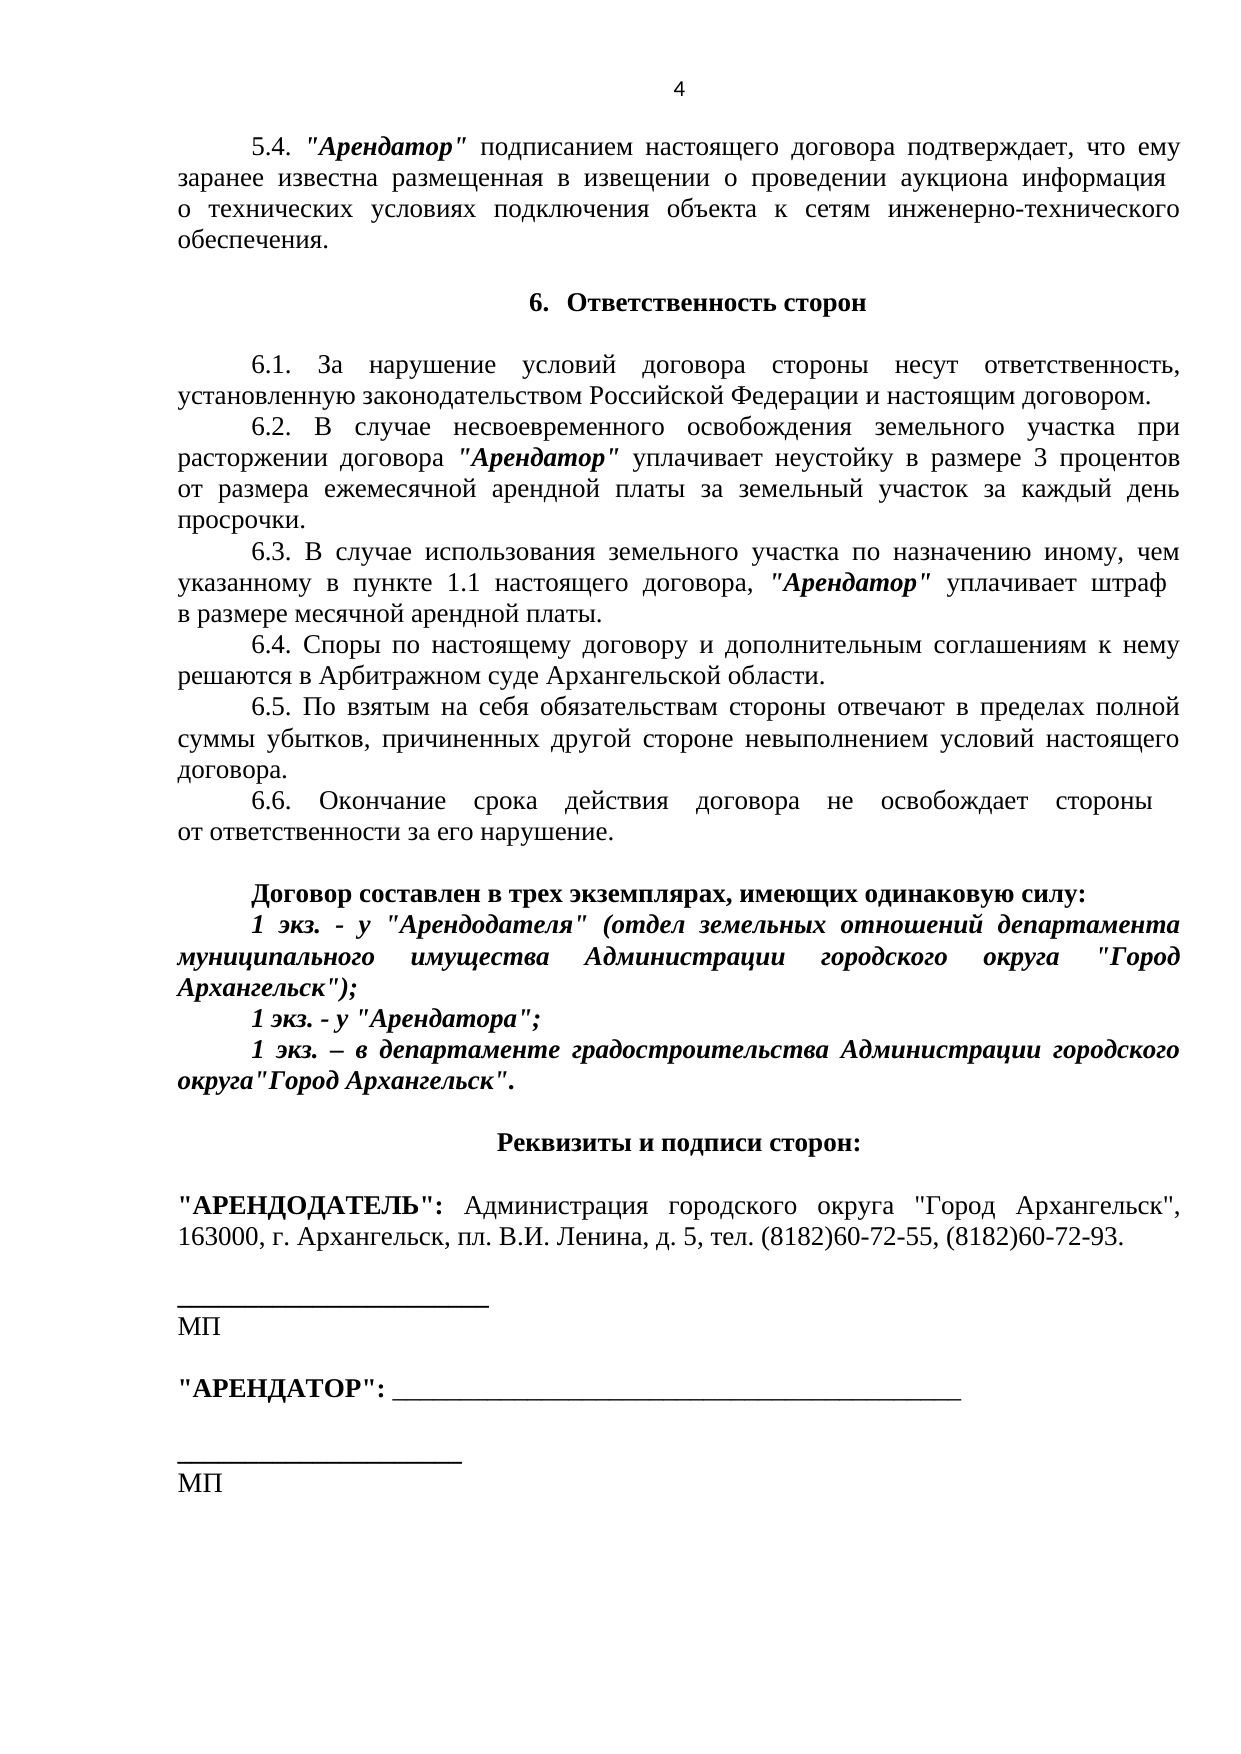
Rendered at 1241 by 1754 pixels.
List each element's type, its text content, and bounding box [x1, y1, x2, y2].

text _____________________ [177, 1435, 1181, 1466]
text Реквизиты и подписи сторон: [177, 1127, 1181, 1158]
text МП [177, 1466, 1181, 1498]
text МП [177, 1310, 1181, 1341]
text 6.6. Окончание срока действия договора не освобождает стороны от ответственности за его нарушение. [177, 784, 1181, 846]
text 5.4. "Арендатор" подписанием настоящего договора подтверждает, что ему заранее известна размещенная в извещении о проведении аукциона информация о технических условиях подключения объекта к сетям инженерно-технического обеспечения. [177, 130, 1181, 254]
text "АРЕНДОДАТЕЛЬ": Администрация городского округа "Город Архангельск", 163000, г. Архангельск, пл. В.И. Ленина, д. 5, тел. (8182)60-72-55, (8182)60-72-93. [177, 1189, 1181, 1251]
text 6.4. Споры по настоящему договору и дополнительным соглашениям к нему решаются в Арбитражном суде Архангельской области. [177, 628, 1181, 691]
text 6.3. В случае использования земельного участка по назначению иному, чем указанному в пункте 1.1 настоящего договора, "Арендатор" уплачивает штраф в размере месячной арендной платы. [177, 535, 1181, 628]
text 1 экз. - у "Арендодателя" (отдел земельных отношений департамента муниципального имущества Администрации городского округа "Город Архангельск"); [177, 908, 1181, 1002]
text 6.1. За нарушение условий договора стороны несут ответственность, установленную законодательством Российской Федерации и настоящим договором. [177, 348, 1181, 410]
text 1 экз. - у "Арендатора"; [177, 1002, 1181, 1033]
text "АРЕНДАТОР": __________________________________________ [177, 1373, 1181, 1404]
text 6.5. По взятым на себя обязательствам стороны отвечают в пределах полной суммы убытков, причиненных другой стороне невыполнением условий настоящего договора. [177, 691, 1181, 784]
text _______________________ [177, 1279, 1181, 1310]
text 6.2. В случае несвоевременного освобождения земельного участка при расторжении договора "Арендатор" уплачивает неустойку в размере 3 процентов от размера ежемесячной арендной платы за земельный участок за каждый день просрочки. [177, 410, 1181, 535]
text 1 экз. – в департаменте градостроительства Администрации городского округа"Город Архангельск". [177, 1033, 1181, 1095]
list Ответственность сторон [215, 286, 1181, 317]
text Договор составлен в трех экземплярах, имеющих одинаковую силу: [177, 877, 1181, 908]
